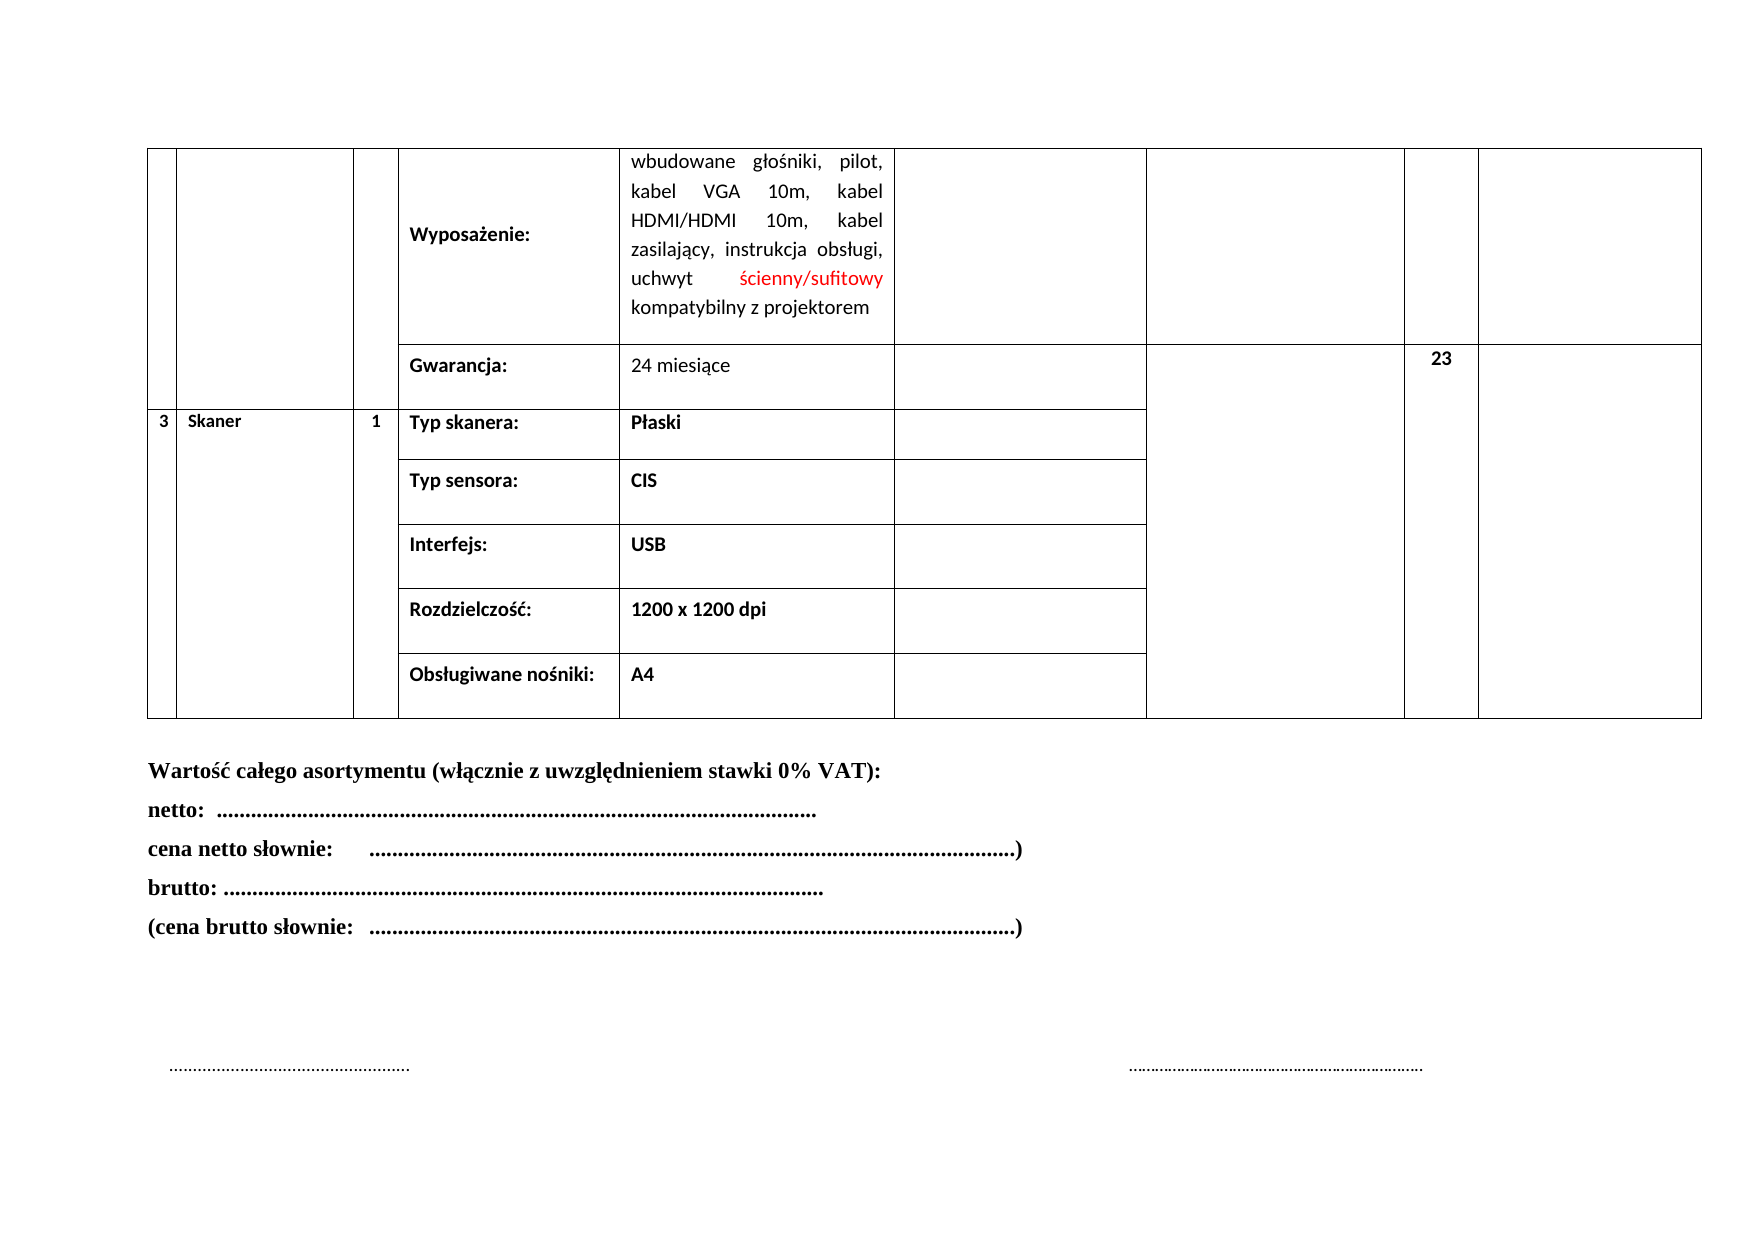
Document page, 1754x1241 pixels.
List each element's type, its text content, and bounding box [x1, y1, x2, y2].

table_cell Interfejs: [399, 525, 619, 588]
table_cell [895, 149, 1146, 344]
text ................................................... ………………………………………………………….. [148, 1053, 1606, 1076]
table_cell Obsługiwane nośniki: [399, 654, 619, 717]
table_cell CIS [620, 460, 894, 524]
table_cell [895, 525, 1146, 588]
table_cell USB [620, 525, 894, 588]
text Wartość całego asortymentu (włącznie z uwzględnieniem stawki 0% VAT): [148, 757, 1606, 784]
table_cell [895, 460, 1146, 524]
table_cell 24 miesiące [620, 345, 894, 408]
table_cell Wyposażenie: [399, 149, 619, 344]
table_cell [895, 589, 1146, 653]
table_cell A4 [620, 654, 894, 717]
table_cell Typ sensora: [399, 460, 619, 524]
table_cell 23 [1405, 345, 1478, 717]
table_cell Gwarancja: [399, 345, 619, 408]
table_cell Typ skanera: [399, 410, 619, 459]
table_cell 1200 x 1200 dpi [620, 589, 894, 653]
text (cena brutto słownie: .................................................................................................................) [148, 913, 1606, 939]
table_cell [1479, 345, 1701, 717]
table_cell [895, 410, 1146, 459]
table_cell [895, 345, 1146, 408]
text cena netto słownie: .................................................................................................................) [148, 835, 1606, 861]
table_cell Rozdzielczość: [399, 589, 619, 653]
text netto: ......................................................................................................... [148, 796, 1606, 822]
table_cell [1147, 345, 1404, 717]
table_cell wbudowane głośniki, pilot, kabel VGA 10m, kabel HDMI/HDMI 10m, kabel zasilający, instrukcja obsługi, uchwyt ścienny/sufitowy kompatybilny z projektorem [620, 149, 894, 344]
table_cell Płaski [620, 410, 894, 459]
table_cell [895, 654, 1146, 717]
text brutto: ......................................................................................................... [148, 874, 1606, 900]
table_cell 1 [354, 410, 398, 717]
table_cell 3 [148, 410, 176, 717]
table_cell Skaner [177, 410, 353, 717]
